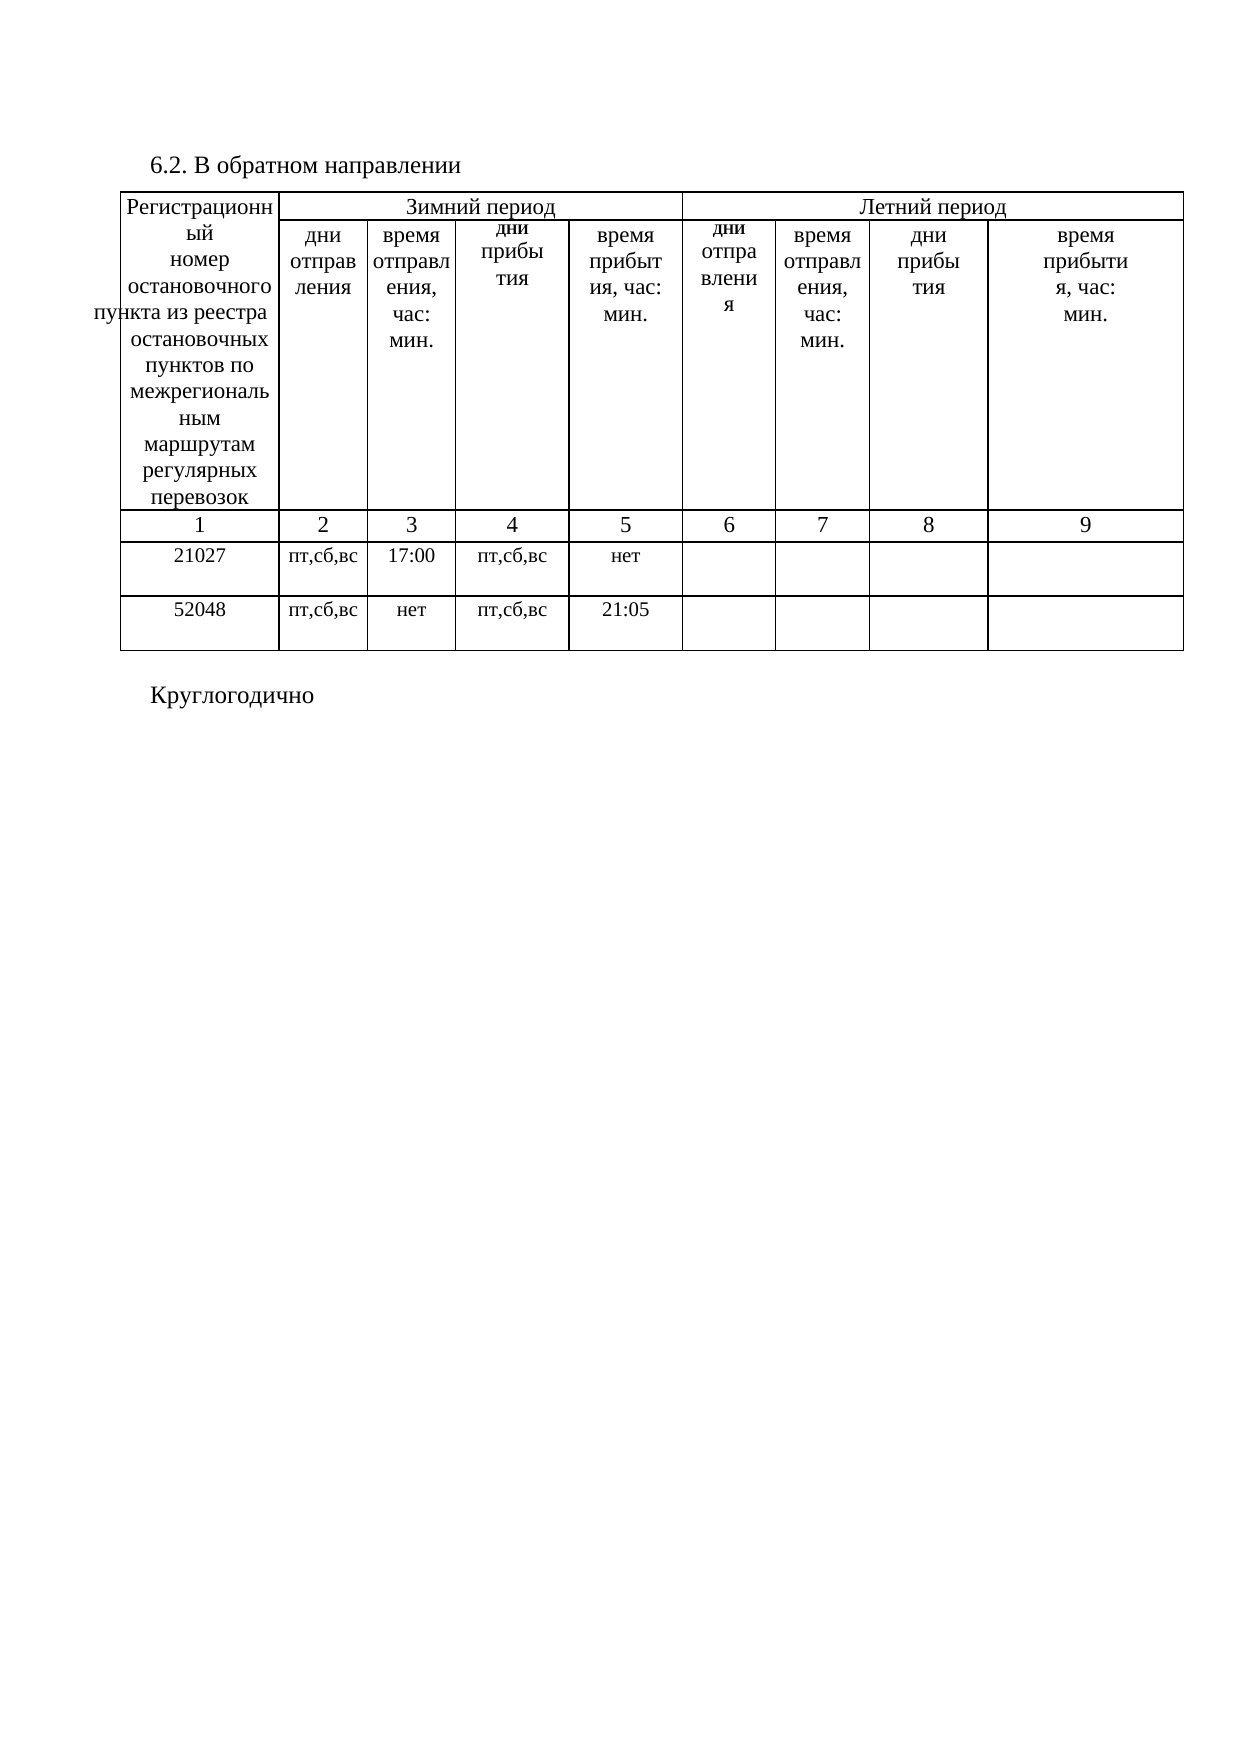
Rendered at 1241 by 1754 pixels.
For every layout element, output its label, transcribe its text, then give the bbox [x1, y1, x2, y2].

table_cell 5 [570, 511, 682, 541]
table_cell нет [570, 543, 682, 595]
table_cell 3 [368, 511, 455, 541]
text 6.2. В обратном направлении [150, 150, 1090, 179]
table_cell время прибыти я, час: мин. [989, 221, 1183, 509]
table_cell [683, 597, 775, 650]
table_cell 2 [280, 511, 367, 541]
table_cell 1 [121, 511, 278, 541]
table_cell [776, 597, 869, 650]
text Круглогодично [150, 680, 1090, 709]
table_cell 21:05 [570, 597, 682, 650]
table_cell 17:00 [368, 543, 455, 595]
table_cell [683, 543, 775, 595]
table_cell 6 [683, 511, 775, 541]
table_cell [989, 543, 1183, 595]
table_cell 4 [456, 511, 568, 541]
table_cell дни прибы тия [870, 221, 987, 509]
table_cell пт,сб,вс [280, 543, 367, 595]
table_cell пт,сб,вс [280, 597, 367, 650]
table_cell [870, 597, 987, 650]
table_cell 21027 [121, 543, 278, 595]
table_cell [989, 597, 1183, 650]
table_cell 8 [870, 511, 987, 541]
table_cell время прибыт ия, час: мин. [570, 221, 682, 509]
table_cell 9 [989, 511, 1183, 541]
table_header Регистрационный номер остановочного пункта из реестра остановочных пунктов по межрегиональным маршрутам регулярных перевозок [121, 193, 278, 509]
table_cell нет [368, 597, 455, 650]
table_cell 7 [776, 511, 869, 541]
table_header Летний период [683, 193, 1183, 219]
table_cell время отправл ения, час: мин. [368, 221, 455, 509]
table_cell 52048 [121, 597, 278, 650]
table_cell ДНИ отпра влени я [683, 221, 775, 509]
table_cell пт,сб,вс [456, 597, 568, 650]
table_cell [776, 543, 869, 595]
table_header Зимний период [280, 193, 682, 219]
table_cell дни отправ ления [280, 221, 367, 509]
table_cell ДНИ прибы тия [456, 221, 568, 509]
table_cell время отправл ения, час: мин. [776, 221, 869, 509]
table_cell [870, 543, 987, 595]
table_cell пт,сб,вс [456, 543, 568, 595]
